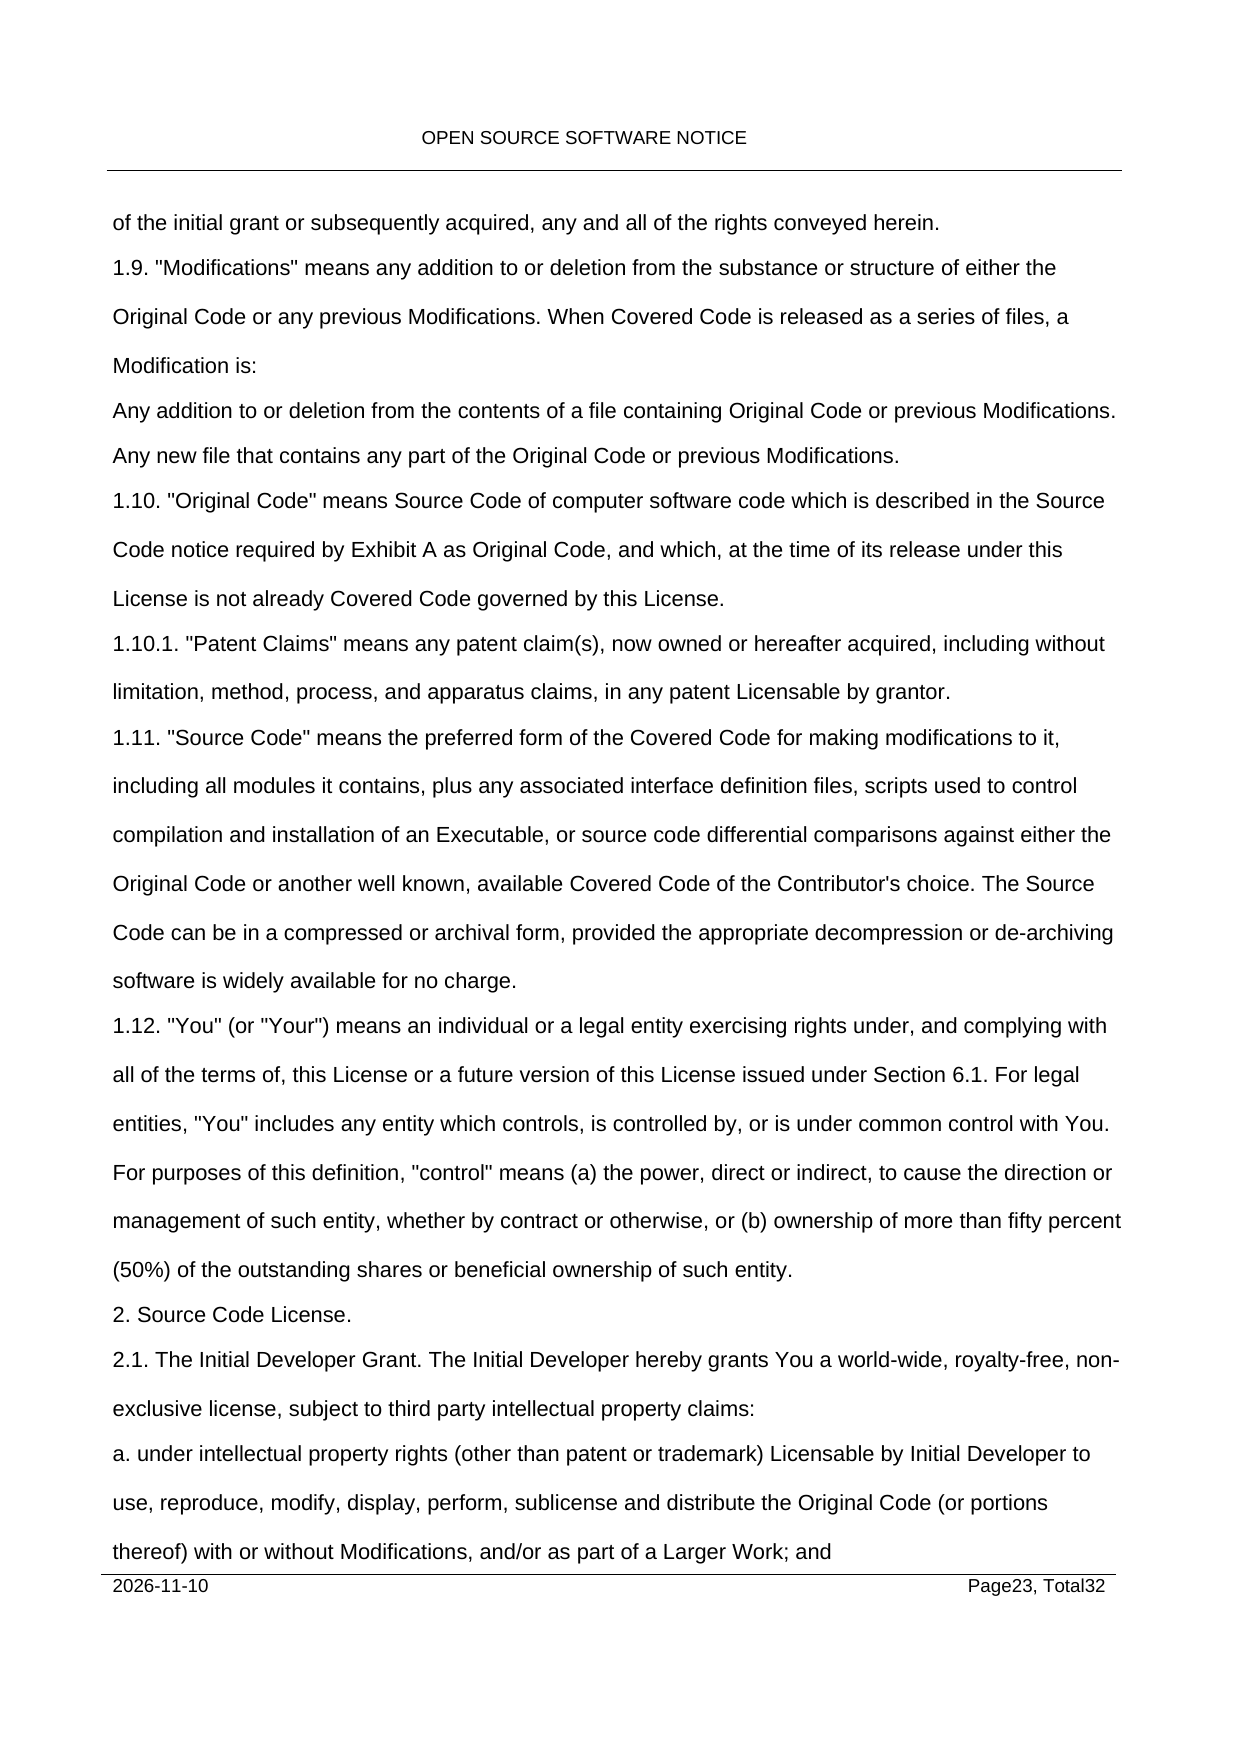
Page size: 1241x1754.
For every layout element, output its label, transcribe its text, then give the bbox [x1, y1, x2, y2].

text 1.11. "Source Code" means the preferred form of the Covered Code for making modifications to it, including all modules it contains, plus any associated interface definition files, scripts used to control compilation and installation of an Executable, or source code differential comparisons against either the Original Code or another well known, available Covered Code of the Contributor's choice. The Source Code can be in a compressed or archival form, provided the appropriate decompression or de-archiving software is widely available for no charge. [112, 721, 1128, 997]
text 1.12. "You" (or "Your") means an individual or a legal entity exercising rights under, and complying with all of the terms of, this License or a future version of this License issued under Section 6.1. For legal entities, "You" includes any entity which controls, is controlled by, or is under common control with You. For purposes of this definition, "control" means (a) the power, direct or indirect, to cause the direction or management of such entity, whether by contract or otherwise, or (b) ownership of more than fifty percent (50%) of the outstanding shares or beneficial ownership of such entity. [112, 1009, 1128, 1286]
text 1.9. "Modifications" means any addition to or deletion from the substance or structure of either the Original Code or any previous Modifications. When Covered Code is released as a series of files, a Modification is: [112, 251, 1128, 381]
text a. under intellectual property rights (other than patent or trademark) Licensable by Initial Developer to use, reproduce, modify, display, perform, sublicense and distribute the Original Code (or portions thereof) with or without Modifications, and/or as part of a Larger Work; and [112, 1437, 1128, 1567]
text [112, 206, 1128, 239]
text 1.10.1. "Patent Claims" means any patent claim(s), now owned or hereafter acquired, including without limitation, method, process, and apparatus claims, in any patent Licensable by grantor. [112, 627, 1128, 708]
text 1.10. "Original Code" means Source Code of computer software code which is described in the Source Code notice required by Exhibit A as Original Code, and which, at the time of its release under this License is not already Covered Code governed by this License. [112, 484, 1128, 614]
text 2. Source Code License. [112, 1298, 1128, 1331]
text Any addition to or deletion from the contents of a file containing Original Code or previous Modifications. [112, 394, 1128, 427]
text 2.1. The Initial Developer Grant. The Initial Developer hereby grants You a world-wide, royalty-free, non-exclusive license, subject to third party intellectual property claims: [112, 1343, 1128, 1425]
text Any new file that contains any part of the Original Code or previous Modifications. [112, 439, 1128, 472]
